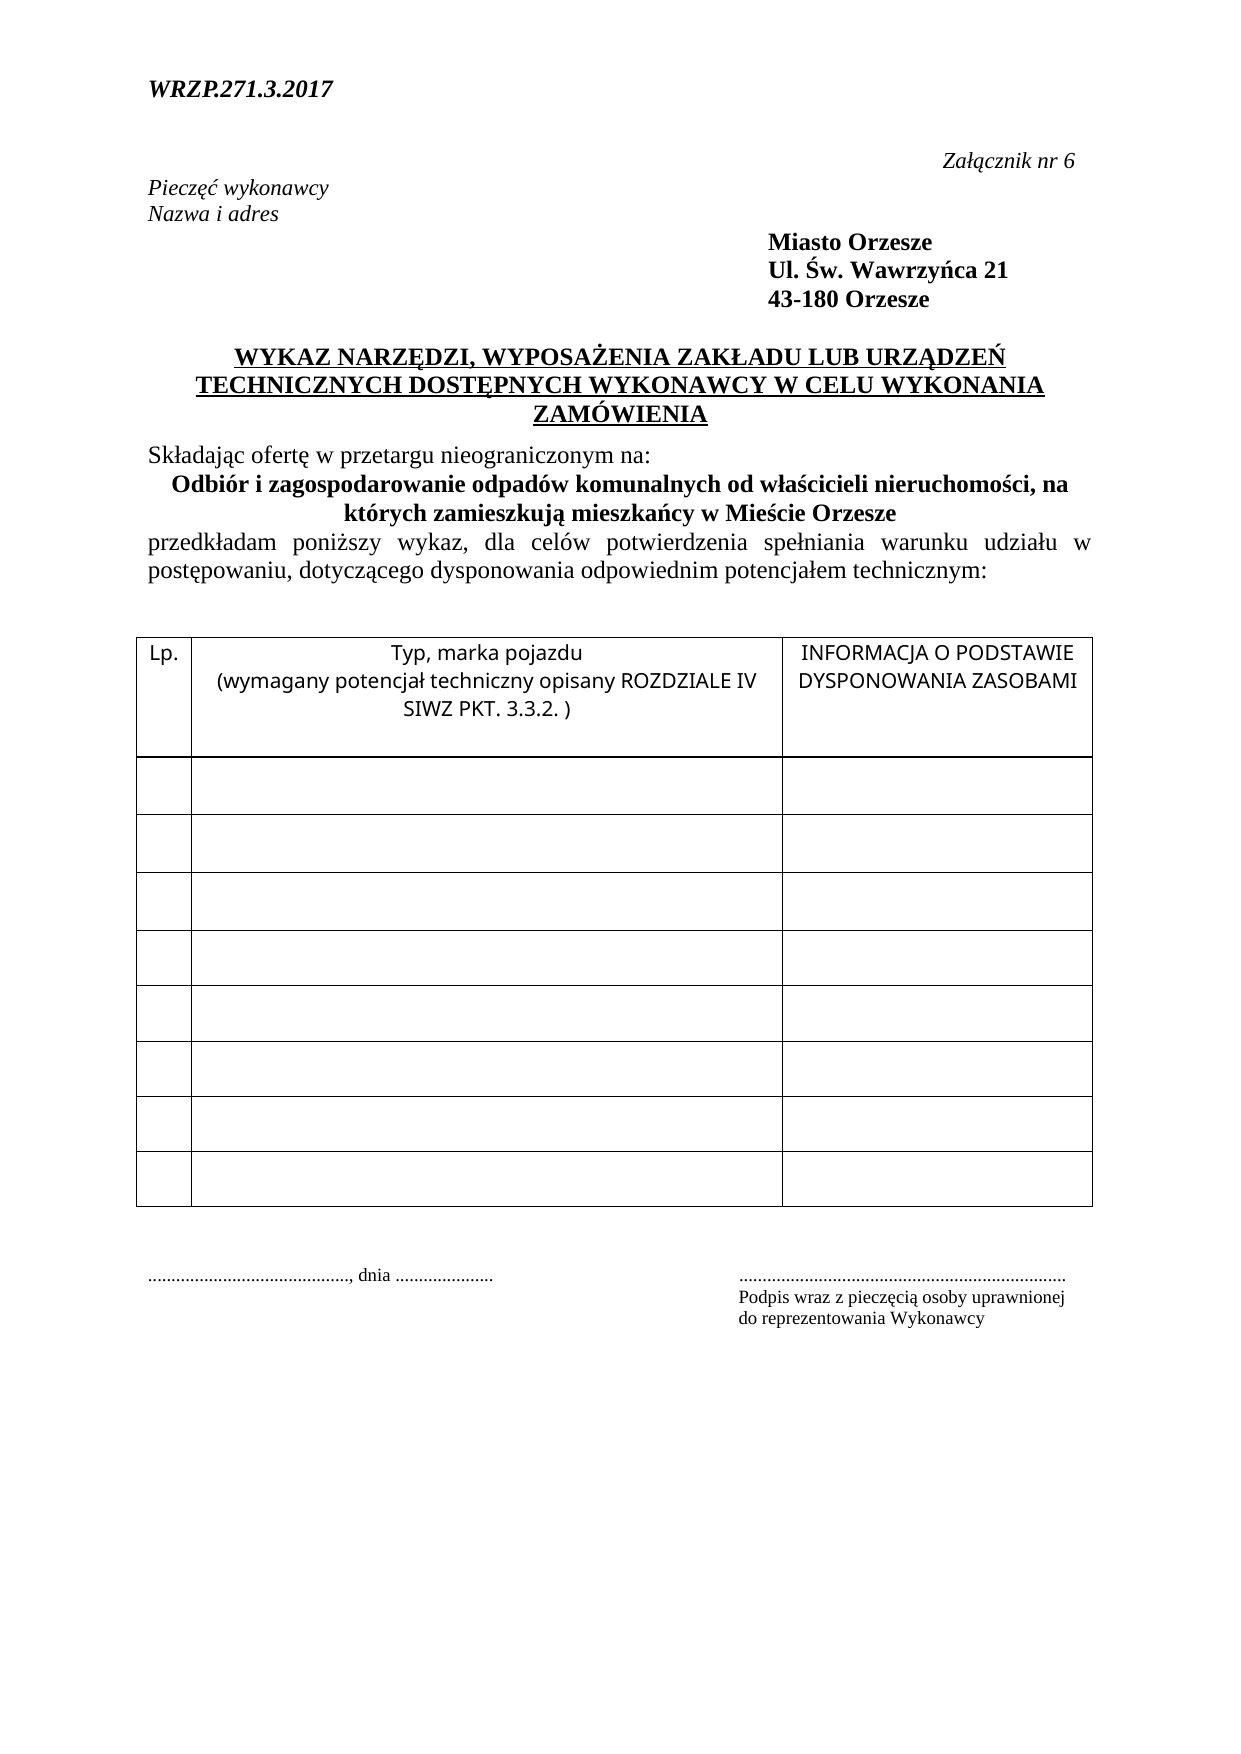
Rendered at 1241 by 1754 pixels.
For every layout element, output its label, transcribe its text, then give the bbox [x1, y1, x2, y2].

text 43-180 Orzesze [694, 284, 1093, 313]
table_cell [192, 758, 782, 814]
subtitle Pieczęć wykonawcy [148, 174, 1093, 200]
table_cell [783, 1042, 1092, 1096]
text do reprezentowania Wykonawcy [679, 1307, 1093, 1329]
table_cell [137, 758, 191, 814]
table_cell [137, 815, 191, 872]
table_header Typ, marka pojazdu (wymagany potencjał techniczny opisany ROZDZIALE IV SIWZ PKT. 3.3.2. ) [192, 638, 782, 756]
text WYKAZ NARZĘDZI, WYPOSAŻENIA ZAKŁADU LUB URZĄDZEŃ TECHNICZNYCH DOSTĘPNYCH WYKONAWCY W CELU WYKONANIA ZAMÓWIENIA [148, 342, 1093, 428]
table_cell [192, 1152, 782, 1206]
text Składając ofertę w przetargu nieograniczonym na: [148, 440, 1093, 469]
table_cell [783, 986, 1092, 1041]
text Załącznik nr 6 [148, 148, 1093, 174]
table_cell [783, 1097, 1092, 1151]
table_cell [783, 1152, 1092, 1206]
table_cell [192, 873, 782, 930]
text ..........................................., dnia ..................... ...................................................................... [148, 1264, 1093, 1286]
text Odbiór i zagospodarowanie odpadów komunalnych od właścicieli nieruchomości, na których zamieszkują mieszkańcy w Mieście Orzesze [148, 469, 1093, 527]
table_cell [783, 931, 1092, 985]
table_header Lp. [137, 638, 191, 756]
table_cell [137, 873, 191, 930]
table_cell [783, 758, 1092, 814]
table_cell [192, 931, 782, 985]
table_cell [192, 986, 782, 1041]
table_cell [192, 815, 782, 872]
text Nazwa i adres [148, 200, 1093, 227]
text Ul. Św. Wawrzyńca 21 [694, 255, 1093, 284]
table_cell [137, 931, 191, 985]
text Podpis wraz z pieczęcią osoby uprawnionej [679, 1286, 1093, 1307]
table_cell [137, 1097, 191, 1151]
table_cell [137, 1152, 191, 1206]
text przedkładam poniższy wykaz, dla celów potwierdzenia spełniania warunku udziału w postępowaniu, dotyczącego dysponowania odpowiednim potencjałem technicznym: [148, 527, 1093, 584]
text Miasto Orzesze [694, 227, 1093, 255]
table_cell [783, 815, 1092, 872]
table_cell [783, 873, 1092, 930]
table_cell [192, 1042, 782, 1096]
table_cell [192, 1097, 782, 1151]
table_header INFORMACJA O PODSTAWIE DYSPONOWANIA ZASOBAMI [783, 638, 1092, 756]
table_cell [137, 986, 191, 1041]
table_cell [137, 1042, 191, 1096]
